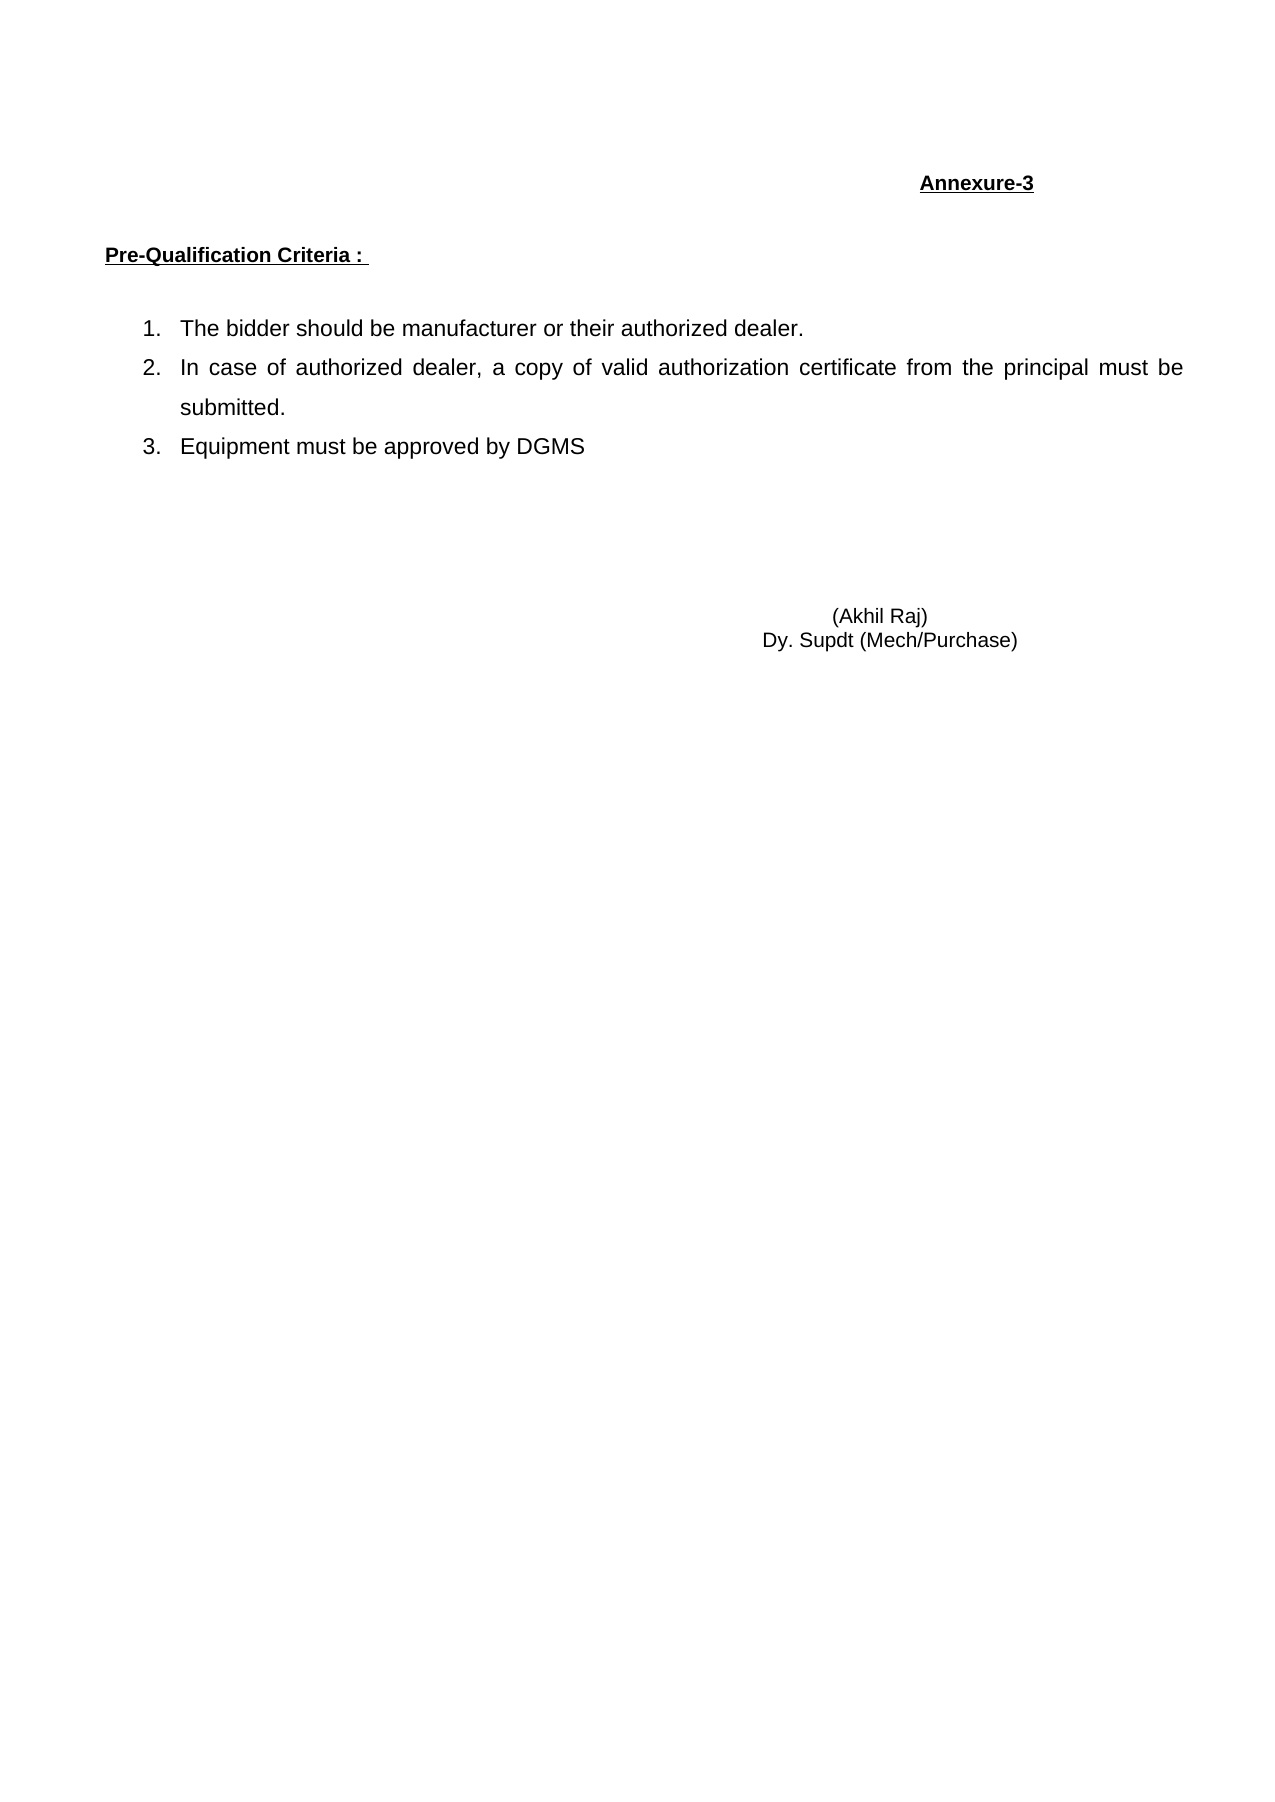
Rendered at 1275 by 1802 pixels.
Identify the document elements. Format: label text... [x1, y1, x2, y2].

text Pre-Qualification Criteria : [105, 243, 1185, 267]
list In case of authorized dealer, a copy of valid authorization certificate from the principal must be submitted. [142, 354, 1185, 420]
list Equipment must be approved by DGMS [142, 433, 1185, 459]
text (Akhil Raj) [705, 604, 1185, 628]
list The bidder should be manufacturer or their authorized dealer. [142, 314, 1185, 341]
text Dy. Supdt (Mech/Purchase) [105, 628, 1185, 652]
text Annexure-3 [555, 171, 1185, 195]
